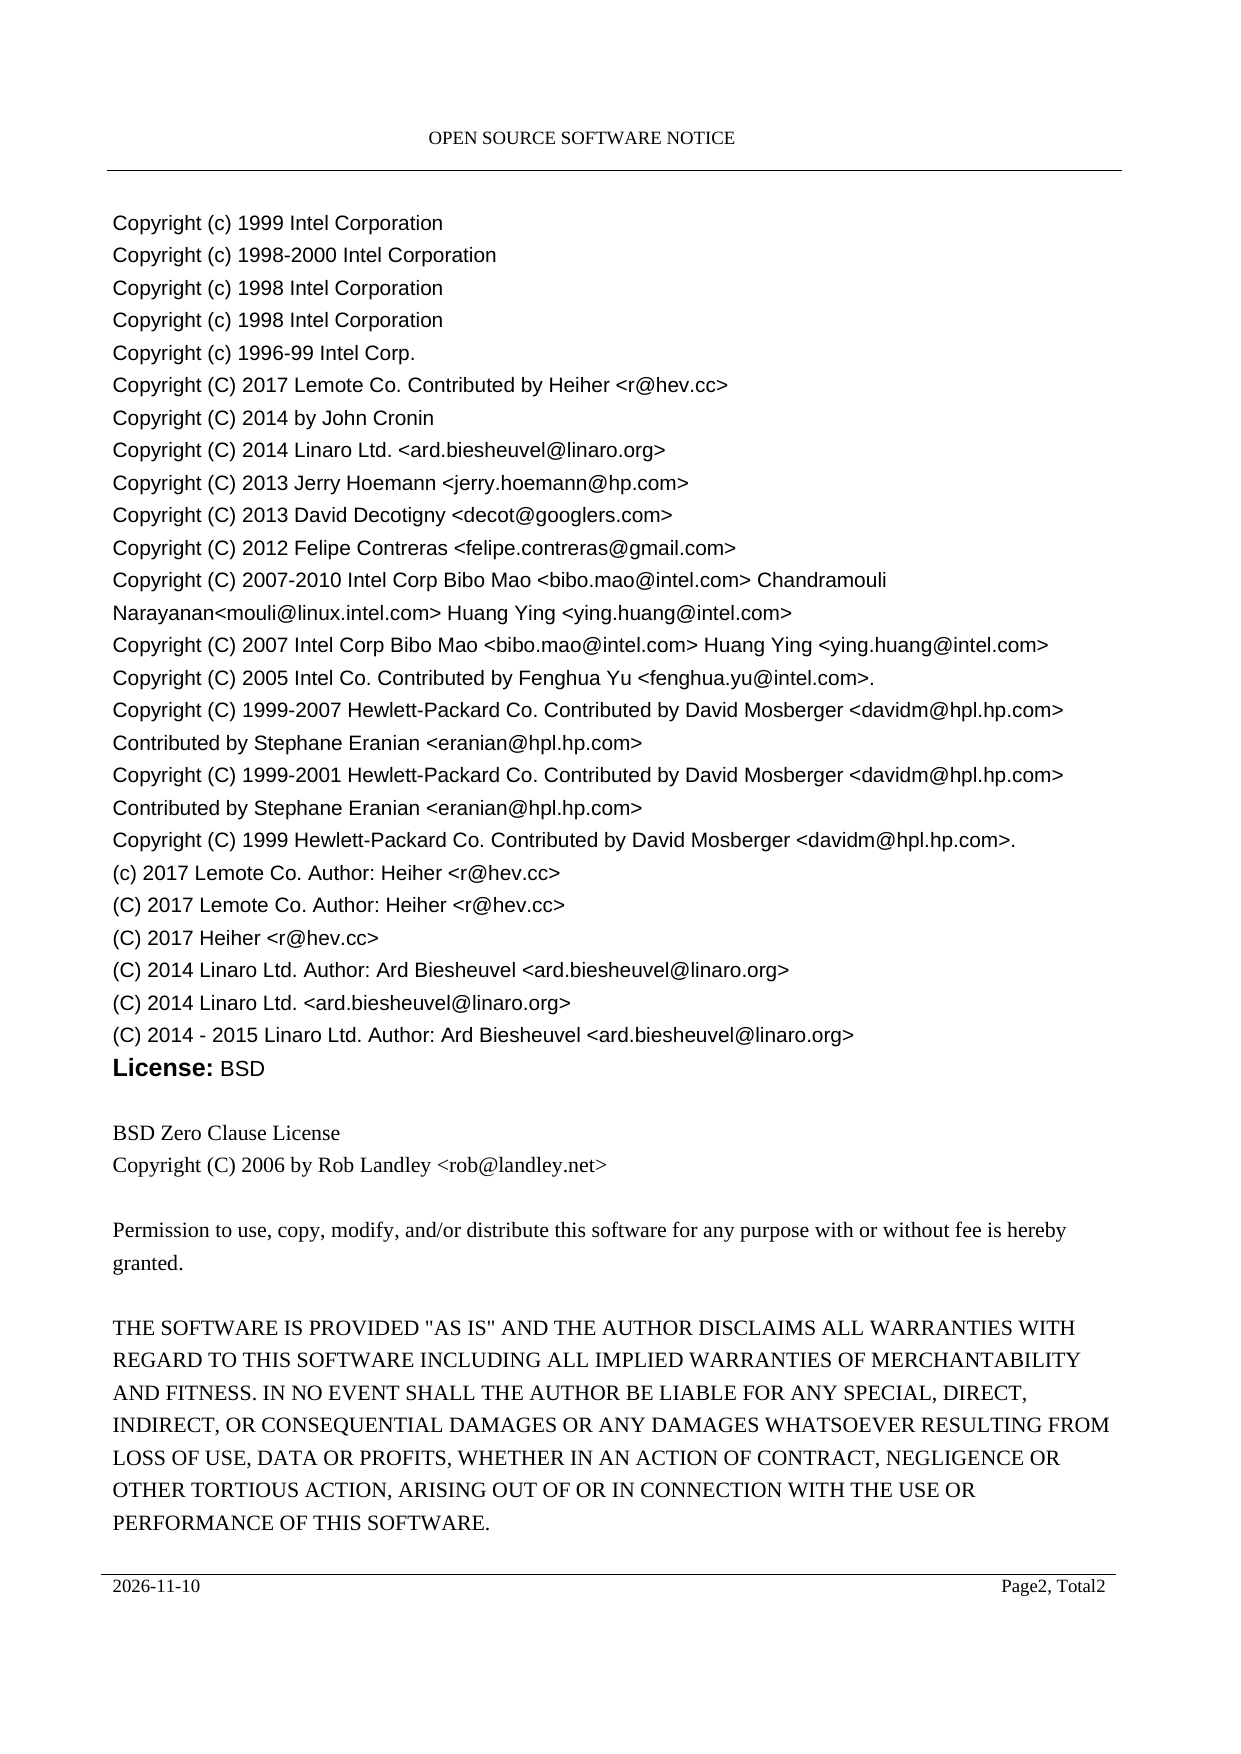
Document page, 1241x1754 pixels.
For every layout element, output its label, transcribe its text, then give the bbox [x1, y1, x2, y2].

text License: BSD BSD Zero Clause License Copyright (C) 2006 by Rob Landley <rob@landley.net> Permission to use, copy, modify, and/or distribute this software for any purpose with or without fee is hereby granted. THE SOFTWARE IS PROVIDED "AS IS" AND THE AUTHOR DISCLAIMS ALL WARRANTIES WITH REGARD TO THIS SOFTWARE INCLUDING ALL IMPLIED WARRANTIES OF MERCHANTABILITY AND FITNESS. IN NO EVENT SHALL THE AUTHOR BE LIABLE FOR ANY SPECIAL, DIRECT, INDIRECT, OR CONSEQUENTIAL DAMAGES OR ANY DAMAGES WHATSOEVER RESULTING FROM LOSS OF USE, DATA OR PROFITS, WHETHER IN AN ACTION OF CONTRACT, NEGLIGENCE OR OTHER TORTIOUS ACTION, ARISING OUT OF OR IN CONNECTION WITH THE USE OR PERFORMANCE OF THIS SOFTWARE. [112, 1051, 1128, 1571]
text (C) 2017 Heiher <r@hev.cc> [112, 921, 1128, 954]
text Copyright (C) 2013 Jerry Hoemann <jerry.hoemann@hp.com> [112, 466, 1128, 499]
text Copyright (C) 2012 Felipe Contreras <felipe.contreras@gmail.com> [112, 531, 1128, 564]
text Copyright (c) 1996-99 Intel Corp. [112, 336, 1128, 369]
text Copyright (C) 2014 Linaro Ltd. <ard.biesheuvel@linaro.org> [112, 434, 1128, 466]
text (C) 2014 - 2015 Linaro Ltd. Author: Ard Biesheuvel <ard.biesheuvel@linaro.org> [112, 1019, 1128, 1051]
text Copyright (c) 1999 Intel Corporation [112, 206, 1128, 239]
text Copyright (C) 2005 Intel Co. Contributed by Fenghua Yu <fenghua.yu@intel.com>. [112, 661, 1128, 694]
text Copyright (C) 2007 Intel Corp Bibo Mao <bibo.mao@intel.com> Huang Ying <ying.huang@intel.com> [112, 629, 1128, 661]
text Copyright (C) 2017 Lemote Co. Contributed by Heiher <r@hev.cc> [112, 369, 1128, 401]
text Copyright (c) 1998-2000 Intel Corporation [112, 239, 1128, 271]
text (C) 2014 Linaro Ltd. <ard.biesheuvel@linaro.org> [112, 986, 1128, 1019]
text Copyright (c) 1998 Intel Corporation [112, 271, 1128, 304]
text (c) 2017 Lemote Co. Author: Heiher <r@hev.cc> [112, 856, 1128, 889]
text Copyright (C) 2014 by John Cronin [112, 401, 1128, 434]
text (C) 2017 Lemote Co. Author: Heiher <r@hev.cc> [112, 889, 1128, 921]
text Copyright (C) 2007-2010 Intel Corp Bibo Mao <bibo.mao@intel.com> Chandramouli Narayanan<mouli@linux.intel.com> Huang Ying <ying.huang@intel.com> [112, 564, 1128, 629]
text Copyright (C) 1999 Hewlett-Packard Co. Contributed by David Mosberger <davidm@hpl.hp.com>. [112, 824, 1128, 856]
text Copyright (c) 1998 Intel Corporation [112, 304, 1128, 336]
text (C) 2014 Linaro Ltd. Author: Ard Biesheuvel <ard.biesheuvel@linaro.org> [112, 954, 1128, 986]
text Copyright (C) 1999-2007 Hewlett-Packard Co. Contributed by David Mosberger <davidm@hpl.hp.com> Contributed by Stephane Eranian <eranian@hpl.hp.com> [112, 694, 1128, 759]
text Copyright (C) 1999-2001 Hewlett-Packard Co. Contributed by David Mosberger <davidm@hpl.hp.com> Contributed by Stephane Eranian <eranian@hpl.hp.com> [112, 759, 1128, 824]
text Copyright (C) 2013 David Decotigny <decot@googlers.com> [112, 499, 1128, 531]
